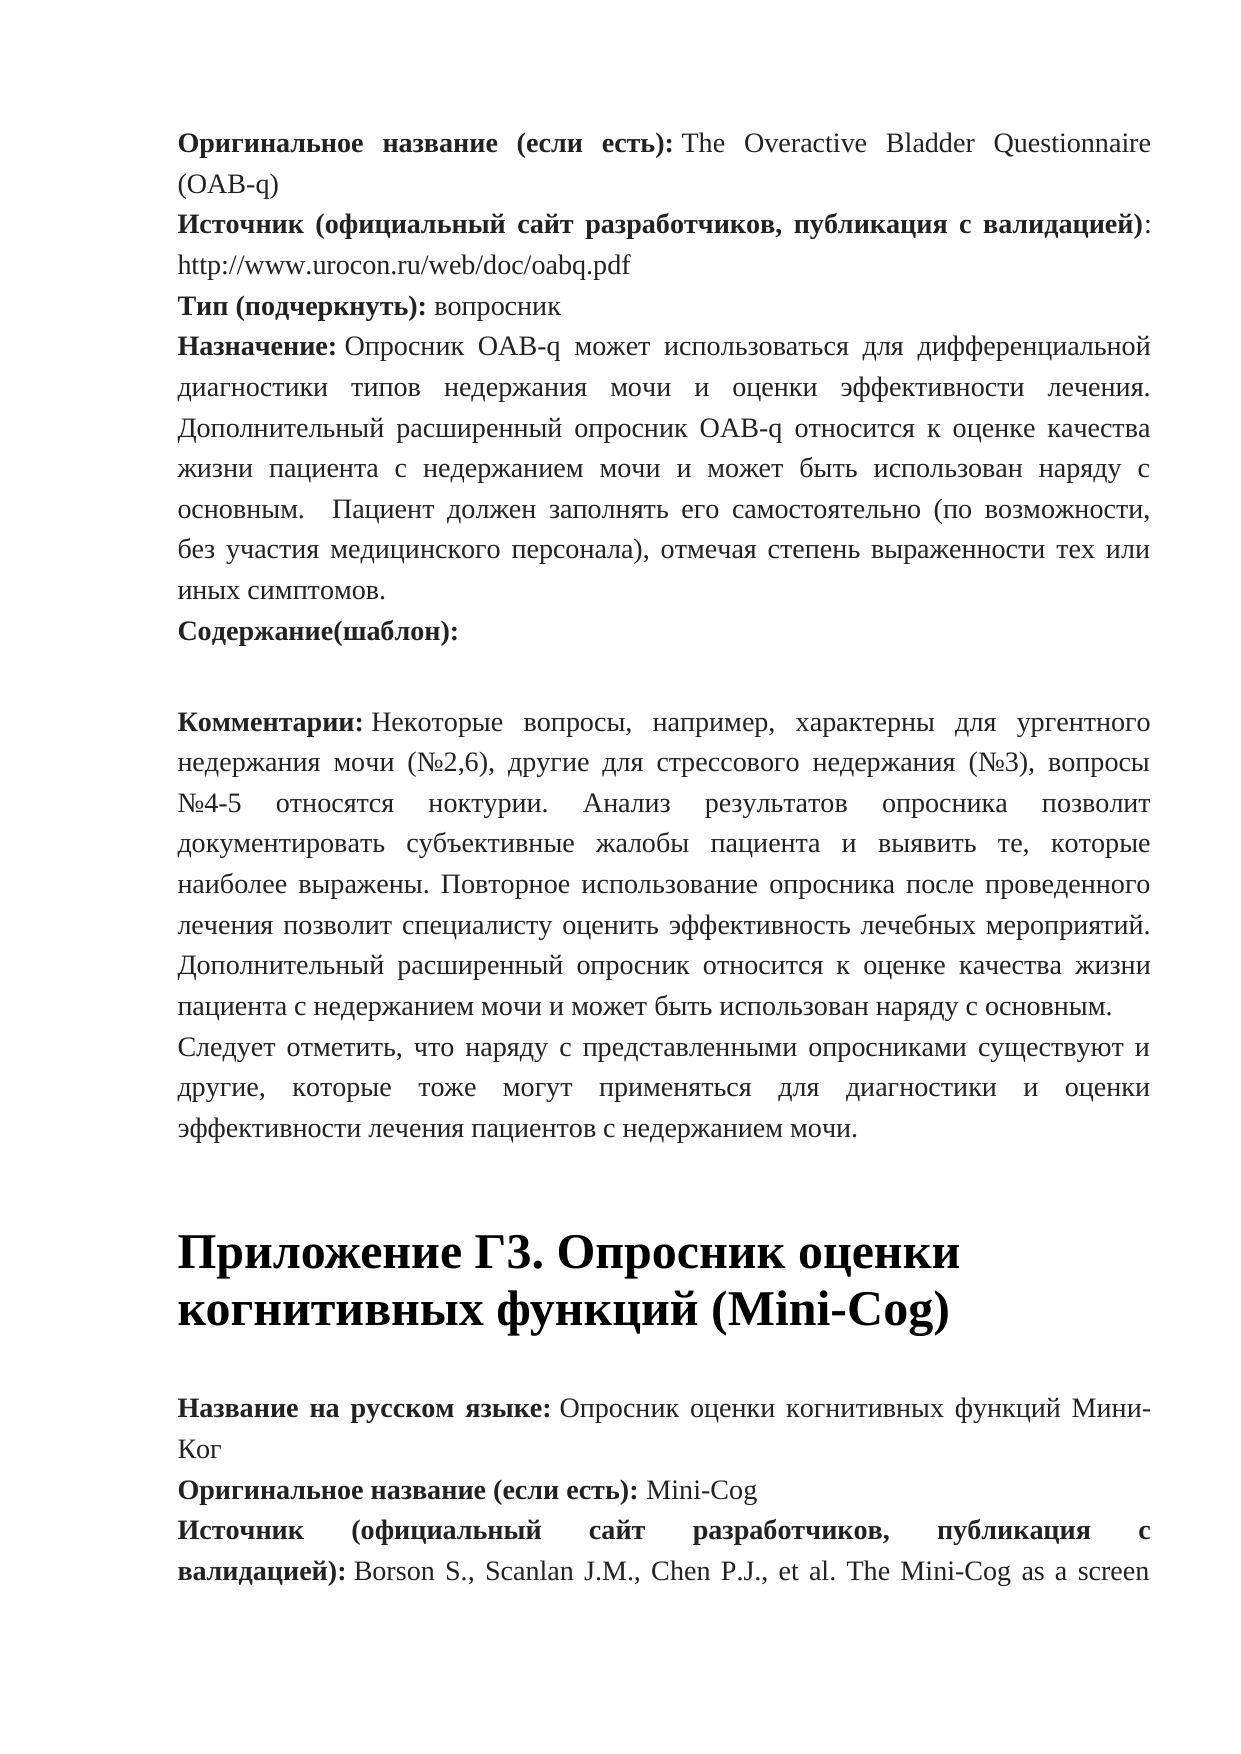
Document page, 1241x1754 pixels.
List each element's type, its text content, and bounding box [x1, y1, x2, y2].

text Название на русском языке: Опросник оценки когнитивных функций Мини-Ког [177, 1383, 1152, 1464]
text Оригинальное название (если есть): The Overactive Bladder Questionnaire (OAB-q) [177, 118, 1152, 199]
text Источник (официальный сайт разработчиков, публикация с валидацией): http://www.urocon.ru/web/doc/oabq.pdf [177, 199, 1152, 281]
text Оригинальное название (если есть): Mini-Cog [177, 1464, 1152, 1505]
text Следует отметить, что наряду с представленными опросниками существуют и другие, которые тоже могут применяться для диагностики и оценки эффективности лечения пациентов с недержанием мочи. [177, 1021, 1152, 1143]
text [177, 1505, 1152, 1586]
text Тип (подчеркнуть): вопросник [177, 281, 1152, 321]
text Приложение Г3. Опросник оценки когнитивных функций (Mini-Cog) [177, 1221, 1152, 1336]
text Комментарии: Некоторые вопросы, например, характерны для ургентного недержания мочи (№2,6), другие для стрессового недержания (№3), вопросы №4-5 относятся ноктурии. Анализ результатов опросника позволит документировать субъективные жалобы пациента и выявить те, которые наиболее выражены. Повторное использование опросника после проведенного лечения позволит специалисту оценить эффективность лечебных мероприятий. Дополнительный расширенный опросник относится к оценке качества жизни пациента с недержанием мочи и может быть использован наряду с основным. [177, 696, 1152, 1021]
text Содержание(шаблон): [177, 606, 1152, 646]
text Назначение: Опросник OAB-q может использоваться для дифференциальной диагностики типов недержания мочи и оценки эффективности лечения. Дополнительный расширенный опросник OAB-q относится к оценке качества жизни пациента с недержанием мочи и может быть использован наряду с основным. Пациент должен заполнять его самостоятельно (по возможности, без участия медицинского персонала), отмечая степень выраженности тех или иных симптомов. [177, 321, 1152, 606]
